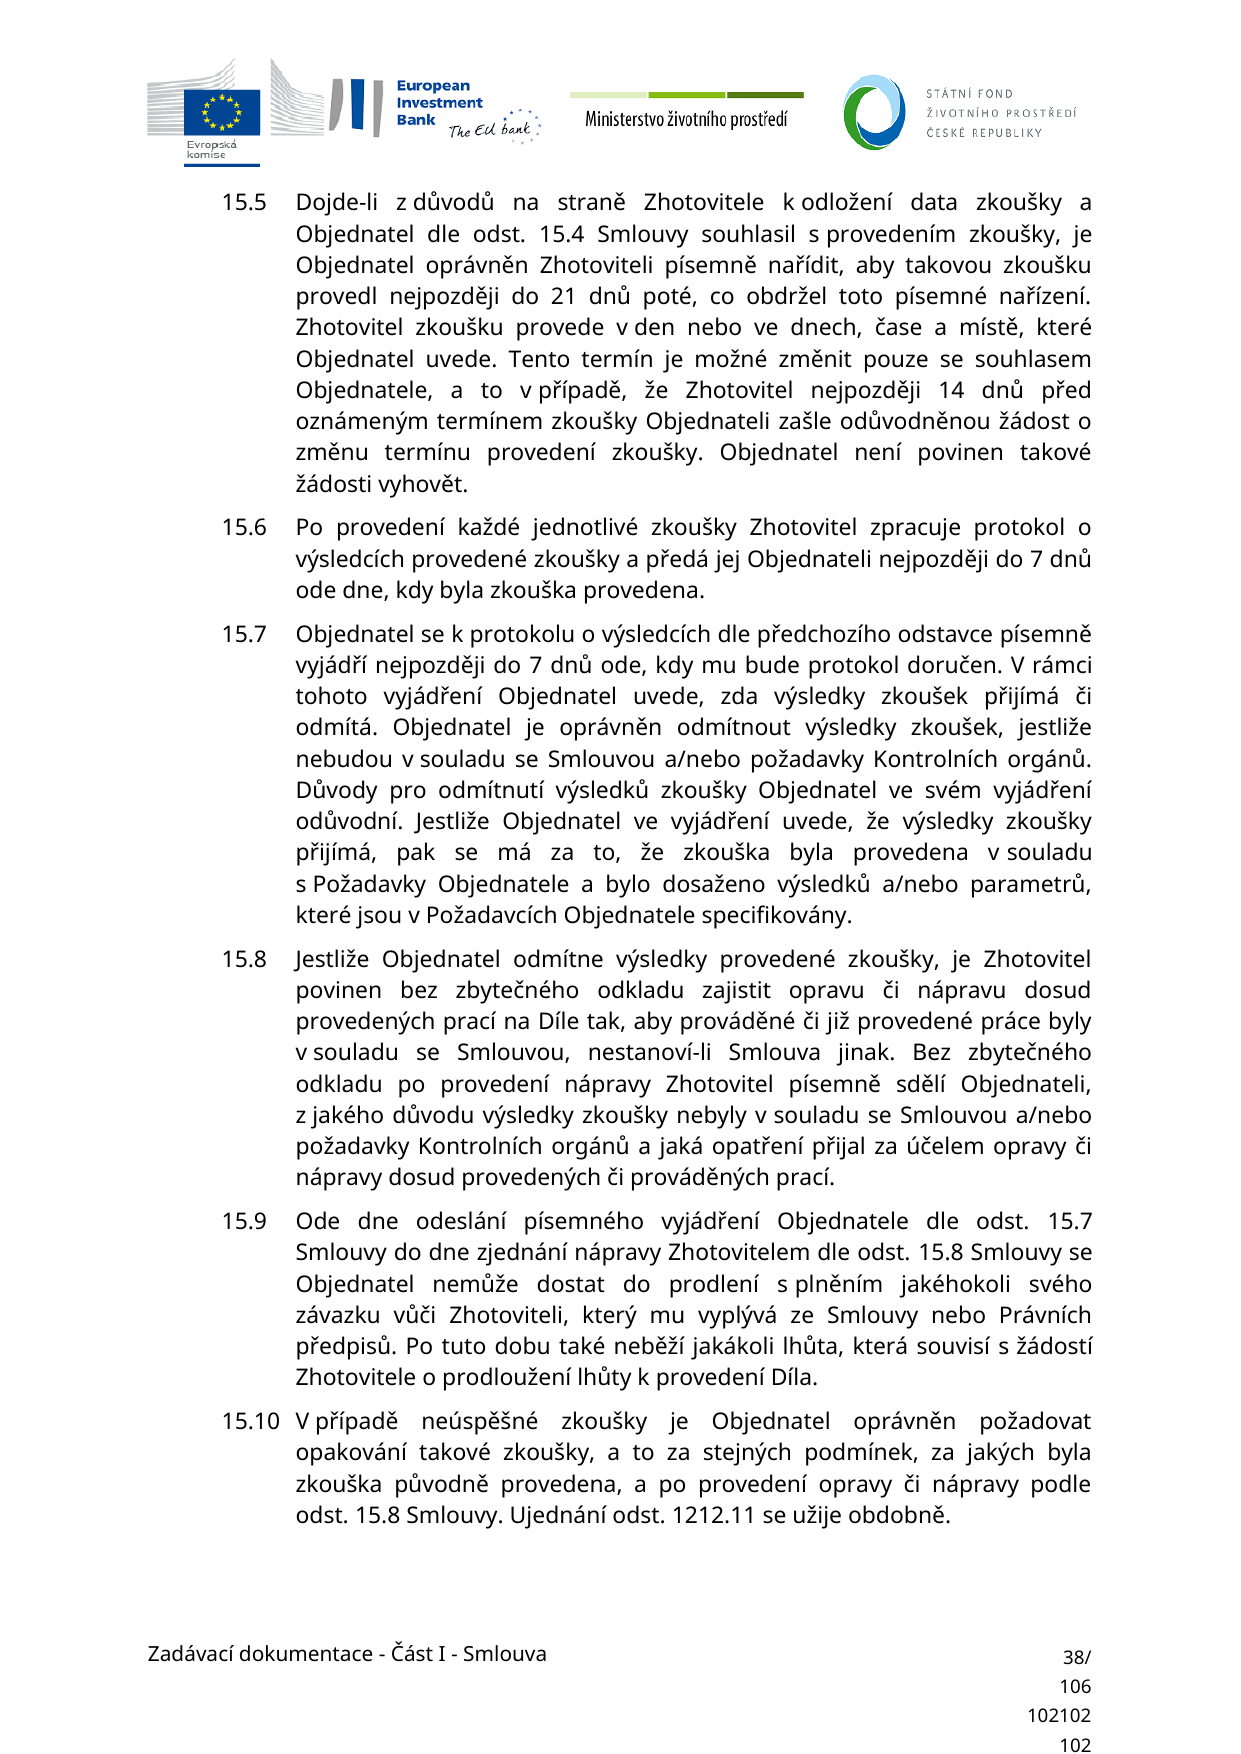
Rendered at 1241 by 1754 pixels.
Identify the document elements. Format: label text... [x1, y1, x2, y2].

list Objednatel se k protokolu o výsledcích dle předchozího odstavce písemně vyjádří nejpozději do 7 dnů ode, kdy mu bude protokol doručen. V rámci tohoto vyjádření Objednatel uvede, zda výsledky zkoušek přijímá či odmítá. Objednatel je oprávněn odmítnout výsledky zkoušek, jestliže nebudou v souladu se Smlouvou a/nebo požadavky Kontrolních orgánů. Důvody pro odmítnutí výsledků zkoušky Objednatel ve svém vyjádření odůvodní. Jestliže Objednatel ve vyjádření uvede, že výsledky zkoušky přijímá, pak se má za to, že zkouška byla provedena v souladu s Požadavky Objednatele a bylo dosaženo výsledků a/nebo parametrů, které jsou v Požadavcích Objednatele specifikovány. [221, 617, 1093, 930]
list Po provedení každé jednotlivé zkoušky Zhotovitel zpracuje protokol o výsledcích provedené zkoušky a předá jej Objednateli nejpozději do 7 dnů ode dne, kdy byla zkouška provedena. [221, 511, 1093, 605]
list Ode dne odeslání písemného vyjádření Objednatele dle odst. 15.7 Smlouvy do dne zjednání nápravy Zhotovitelem dle odst. 15.8 Smlouvy se Objednatel nemůže dostat do prodlení s plněním jakéhokoli svého závazku vůči Zhotoviteli, který mu vyplývá ze Smlouvy nebo Právních předpisů. Po tuto dobu také neběží jakákoli lhůta, která souvisí s žádostí Zhotovitele o prodloužení lhůty k provedení Díla. [221, 1205, 1093, 1392]
picture [147, 55, 1092, 167]
list V případě neúspěšné zkoušky je Objednatel oprávněn požadovat opakování takové zkoušky, a to za stejných podmínek, za jakých byla zkouška původně provedena, a po provedení opravy či nápravy podle odst. 15.8 Smlouvy. Ujednání odst. 12.11 se užije obdobně. [221, 1405, 1093, 1530]
list Dojde-li z důvodů na straně Zhotovitele k odložení data zkoušky a Objednatel dle odst. 15.4 Smlouvy souhlasil s provedením zkoušky, je Objednatel oprávněn Zhotoviteli písemně nařídit, aby takovou zkoušku provedl nejpozději do 21 dnů poté, co obdržel toto písemné nařízení. Zhotovitel zkoušku provede v den nebo ve dnech, čase a místě, které Objednatel uvede. Tento termín je možné změnit pouze se souhlasem Objednatele, a to v případě, že Zhotovitel nejpozději 14 dnů před oznámeným termínem zkoušky Objednateli zašle odůvodněnou žádost o změnu termínu provedení zkoušky. Objednatel není povinen takové žádosti vyhovět. [221, 186, 1093, 499]
list Jestliže Objednatel odmítne výsledky provedené zkoušky, je Zhotovitel povinen bez zbytečného odkladu zajistit opravu či nápravu dosud provedených prací na Díle tak, aby prováděné či již provedené práce byly v souladu se Smlouvou, nestanoví-li Smlouva jinak. Bez zbytečného odkladu po provedení nápravy Zhotovitel písemně sdělí Objednateli, z jakého důvodu výsledky zkoušky nebyly v souladu se Smlouvou a/nebo požadavky Kontrolních orgánů a jaká opatření přijal za účelem opravy či nápravy dosud provedených či prováděných prací. [221, 942, 1093, 1192]
